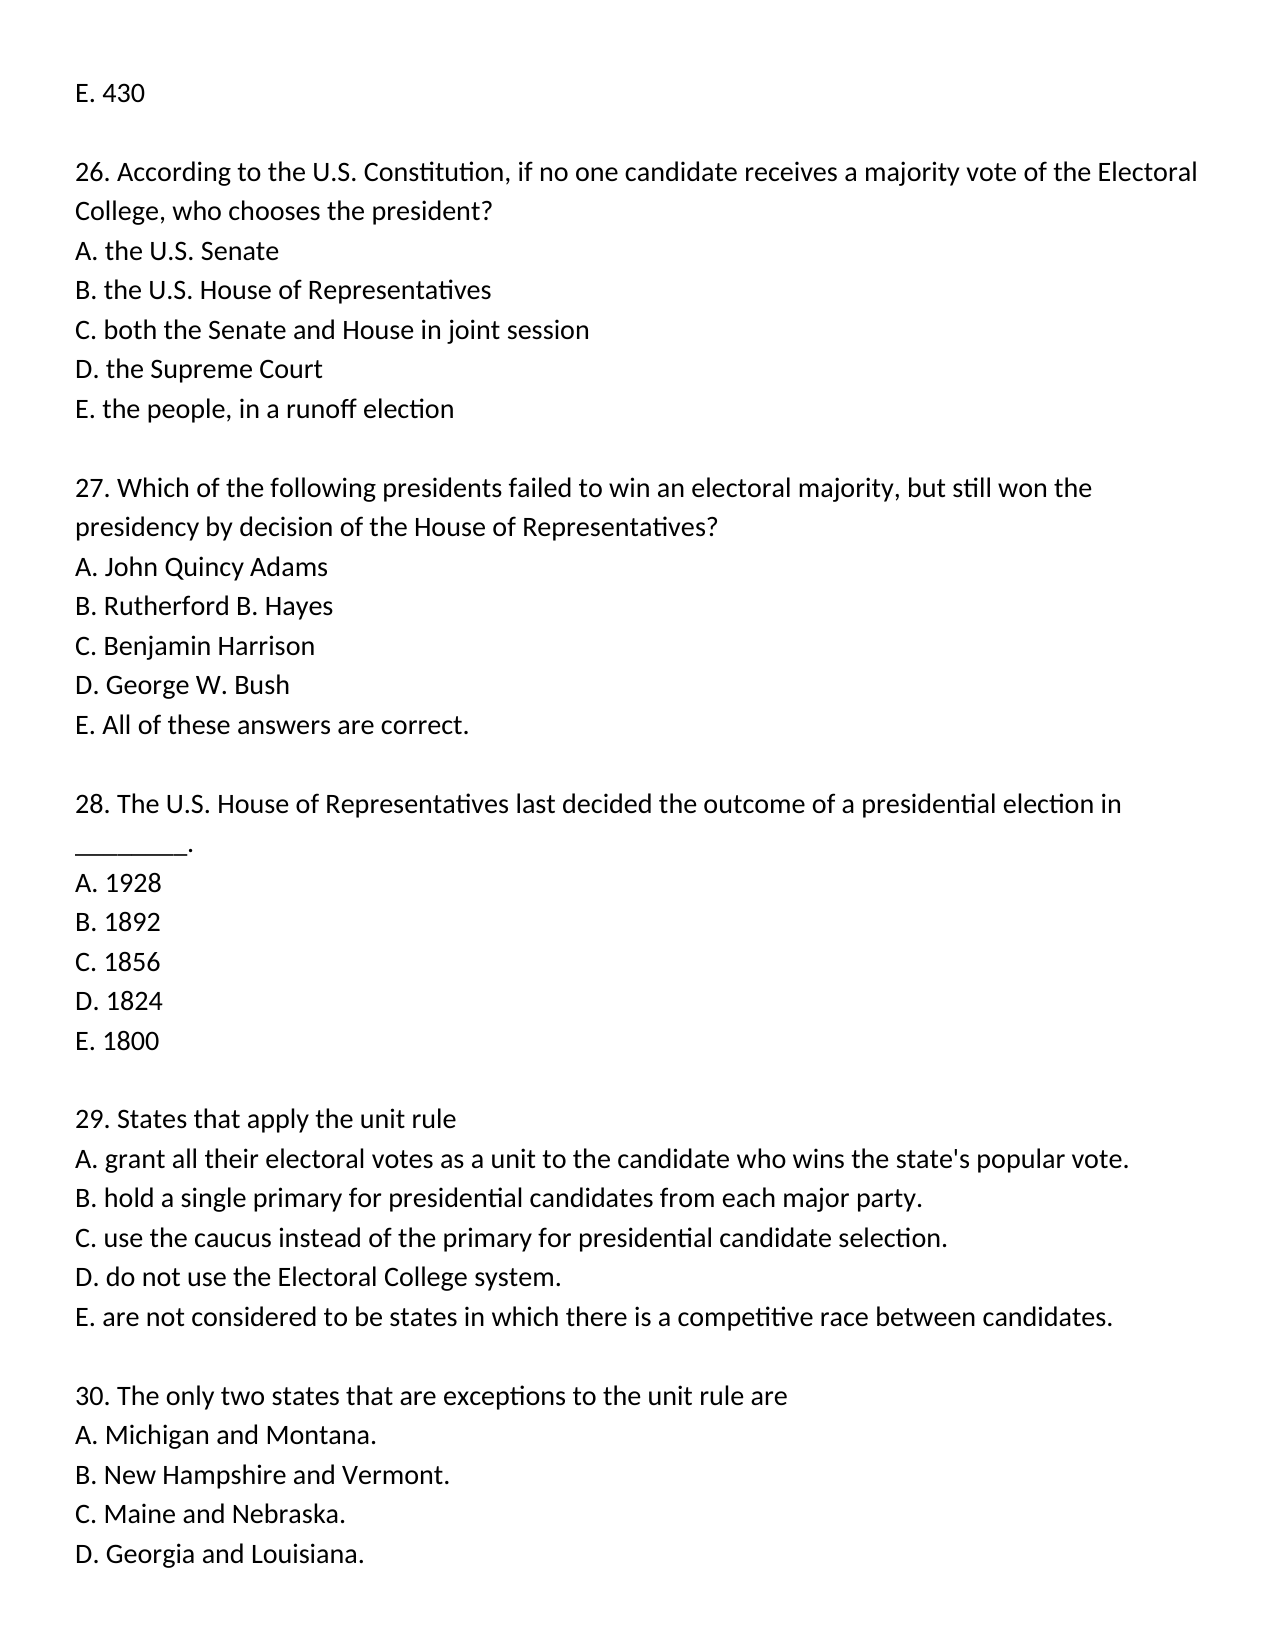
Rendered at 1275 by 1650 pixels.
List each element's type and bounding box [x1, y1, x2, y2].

text [75, 75, 1200, 1570]
